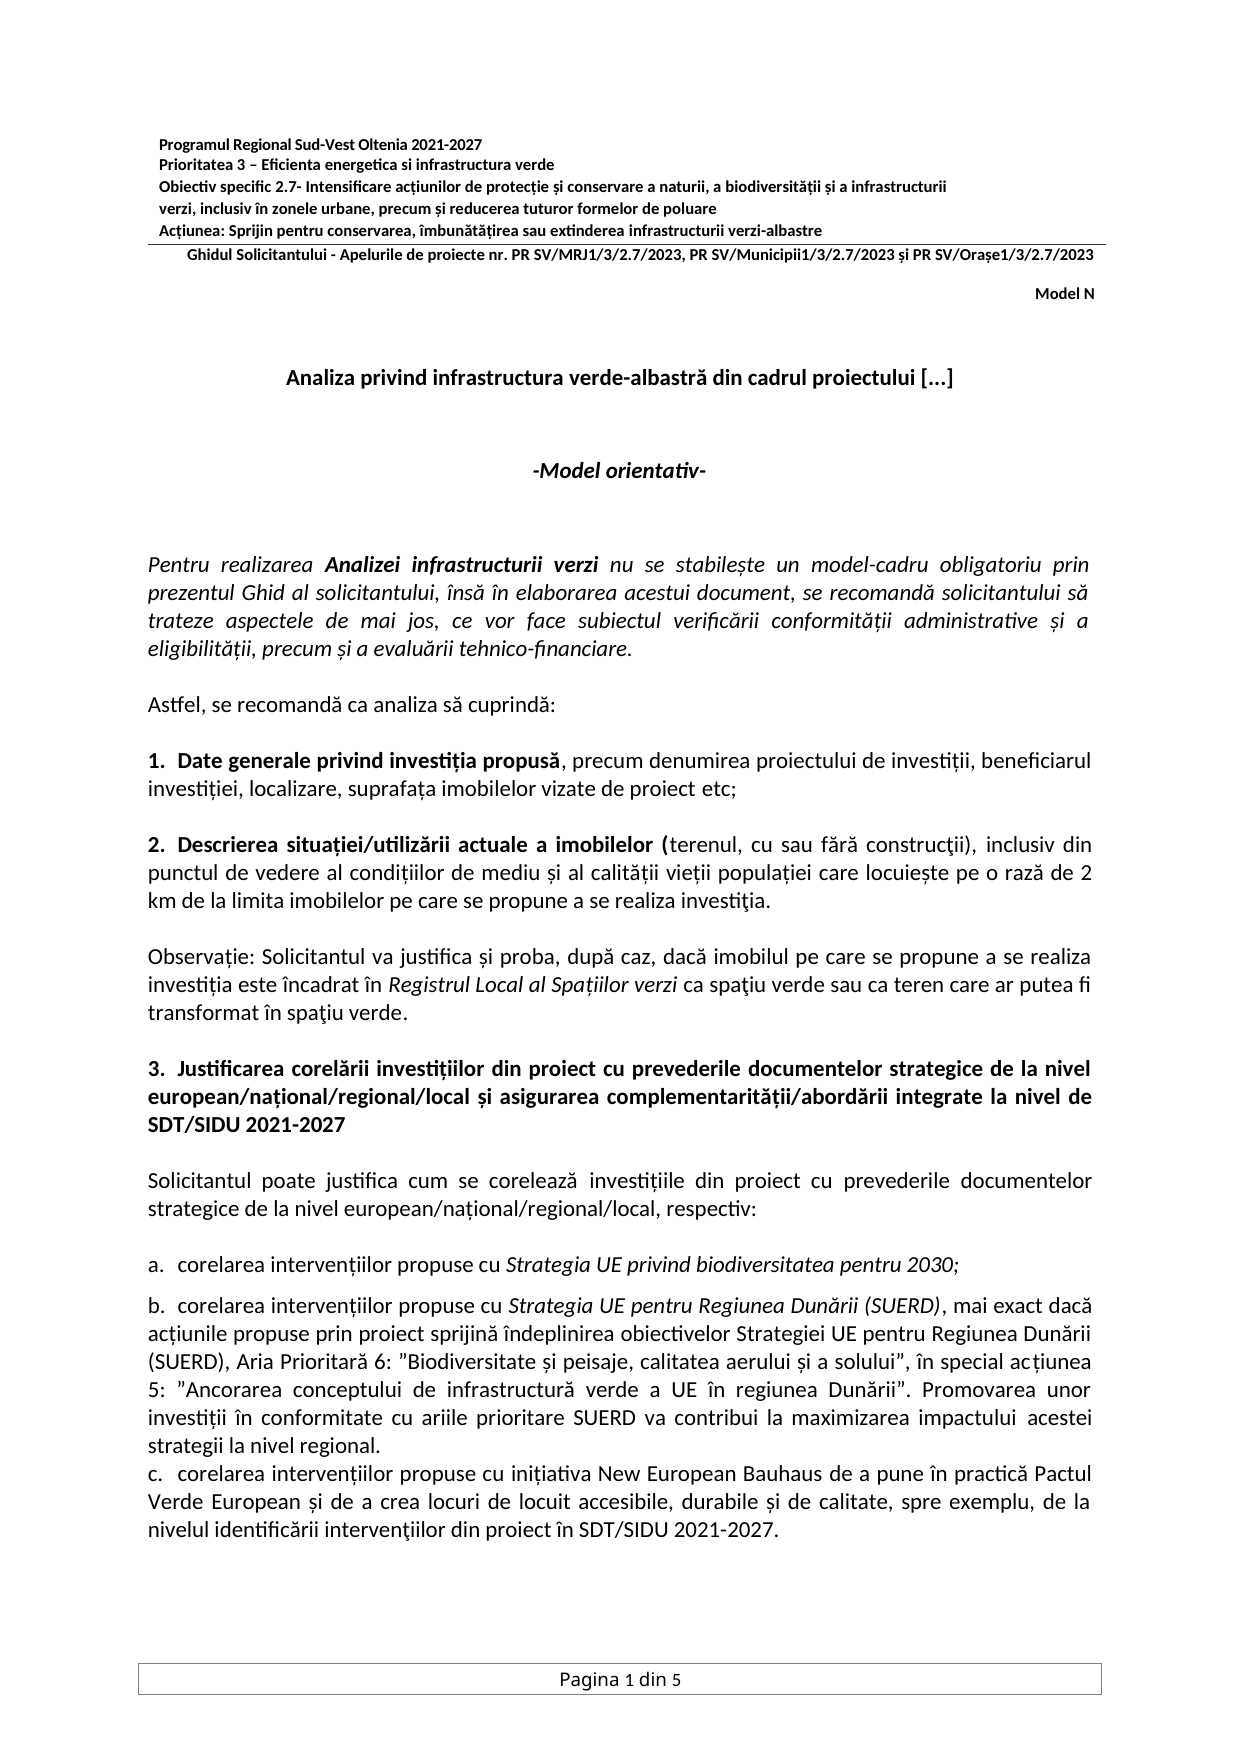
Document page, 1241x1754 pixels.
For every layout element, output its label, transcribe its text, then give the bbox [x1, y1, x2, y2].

text Astfel, se recomandă ca analiza să cuprindă: [148, 690, 1092, 718]
list corelarea intervențiilor propuse cu Strategia UE privind biodiversitatea pentru 2030; [148, 1251, 1092, 1278]
text Pentru realizarea Analizei infrastructurii verzi nu se stabilește un model-cadru obligatoriu prin prezentul Ghid al solicitantului, însă în elaborarea acestui document, se recomandă solicitantului să trateze aspectele de mai jos, ce vor face subiectul verificării conformităţii administrative și a eligibilităţii, precum și a evaluării tehnico-financiare. [148, 550, 1092, 662]
text Solicitantul poate justifica cum se corelează investițiile din proiect cu prevederile documentelor strategice de la nivel european/naţional/regional/local, respectiv: [148, 1166, 1092, 1222]
list Descrierea situației/utilizării actuale a imobilelor (terenul, cu sau fără construcţii), inclusiv din punctul de vedere al condițiilor de mediu și al calității vieții populației care locuiește pe o rază de 2 km de la limita imobilelor pe care se propune a se realiza investiţia. [148, 830, 1092, 914]
list corelarea intervențiilor propuse cu Strategia UE pentru Regiunea Dunării (SUERD), mai exact dacă acțiunile propuse prin proiect sprijină îndeplinirea obiectivelor Strategiei UE pentru Regiunea Dunării (SUERD), Aria Prioritară 6: ”Biodiversitate și peisaje, calitatea aerului și a solului”, în special acțiunea 5: ”Ancorarea conceptului de infrastructură verde a UE în regiunea Dunării”. Promovarea unor investiții în conformitate cu ariile prioritare SUERD va contribui la maximizarea impactului acestei strategii la nivel regional. [148, 1291, 1092, 1459]
list Date generale privind investiția propusă, precum denumirea proiectului de investiţii, beneficiarul investiţiei, localizare, suprafaţa imobilelor vizate de proiect etc; [148, 746, 1092, 802]
text Analiza privind infrastructura verde-albastră din cadrul proiectului [...] [148, 363, 1092, 391]
text -Model orientativ- [148, 456, 1092, 484]
list corelarea intervențiilor propuse cu inițiativa New European Bauhaus de a pune în practică Pactul Verde European și de a crea locuri de locuit accesibile, durabile și de calitate, spre exemplu, de la nivelul identificării intervenţiilor din proiect în SDT/SIDU 2021-2027. [148, 1459, 1092, 1543]
text Observație: Solicitantul va justifica și proba, după caz, dacă imobilul pe care se propune a se realiza investiția este încadrat în Registrul Local al Spațiilor verzi ca spaţiu verde sau ca teren care ar putea fi transformat în spaţiu verde. [148, 942, 1092, 1026]
list Justificarea corelării investițiilor din proiect cu prevederile documentelor strategice de la nivel european/naţional/regional/local și asigurarea complementarităţii/abordării integrate la nivel de SDT/SIDU 2021-2027 [148, 1054, 1092, 1138]
